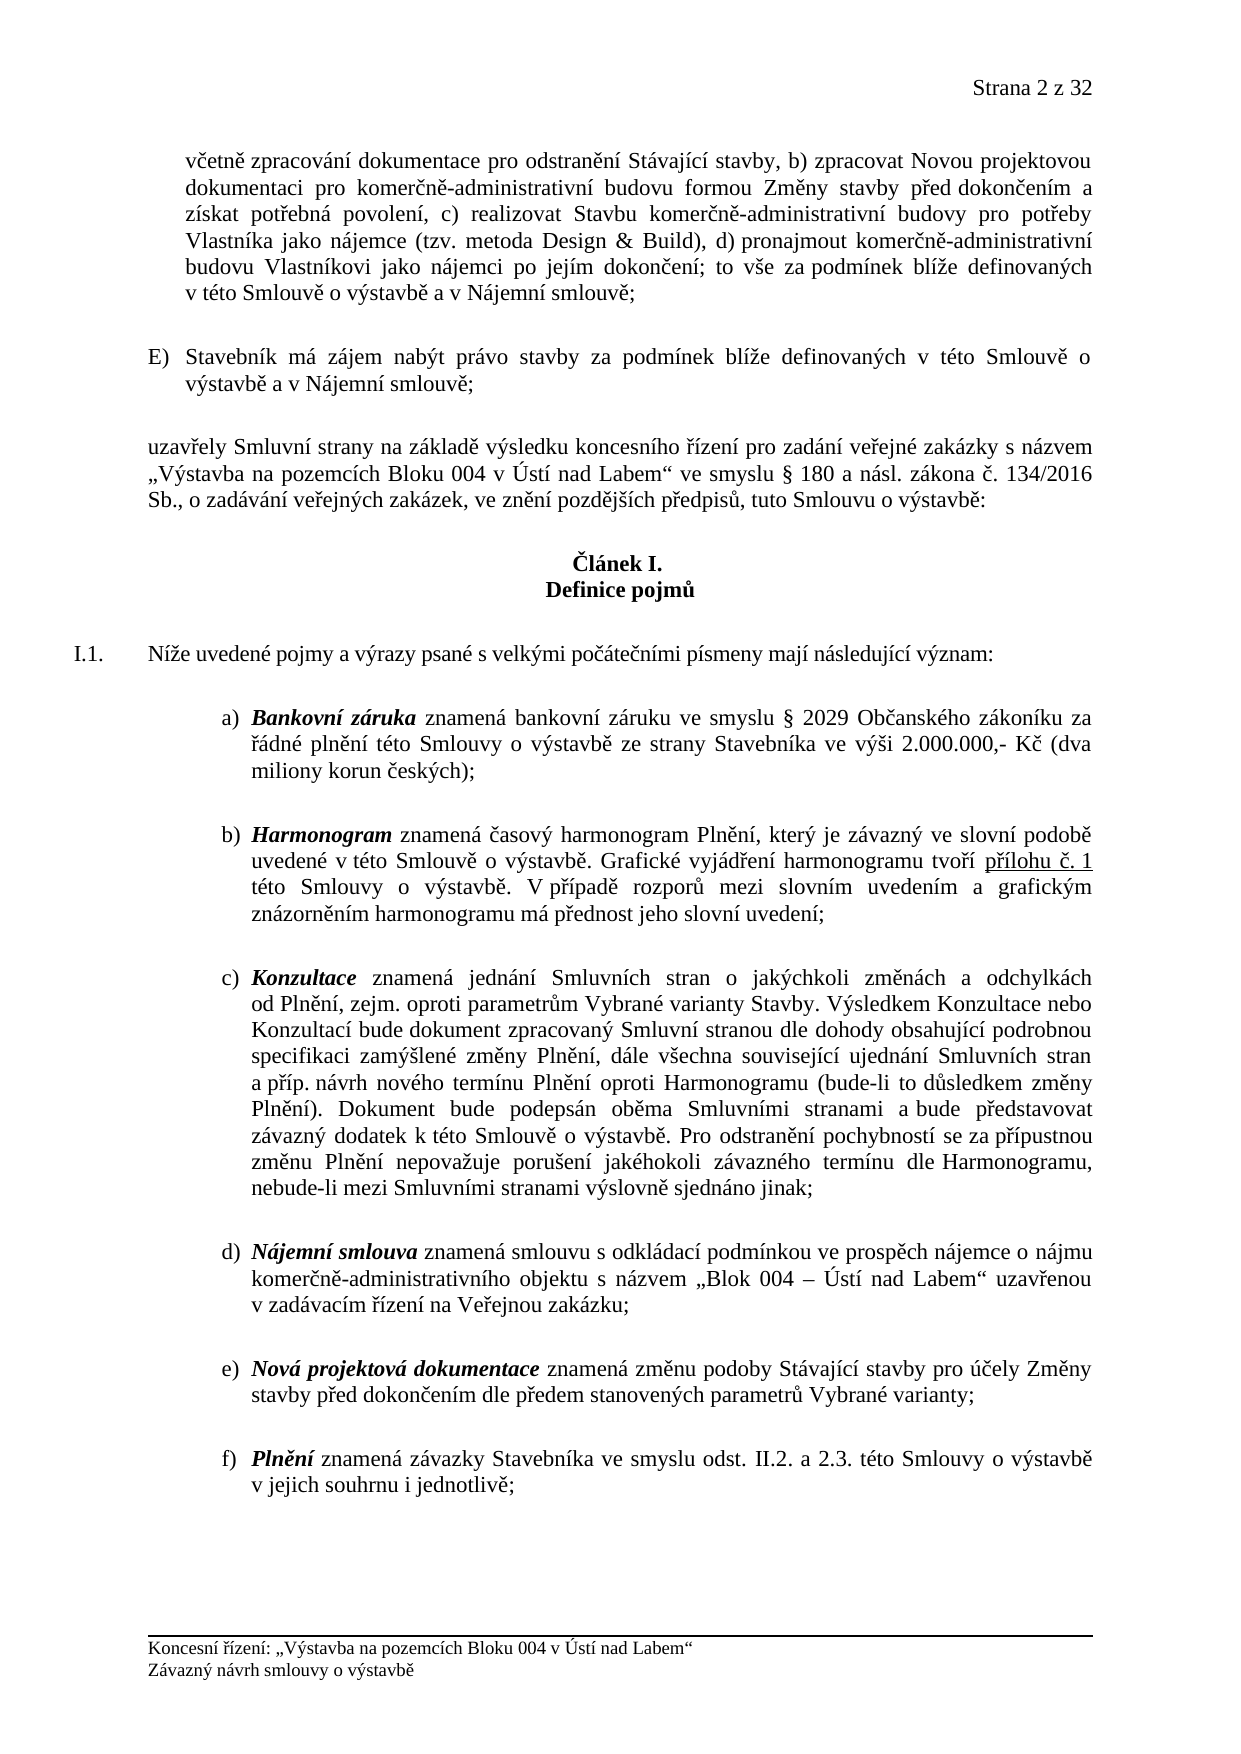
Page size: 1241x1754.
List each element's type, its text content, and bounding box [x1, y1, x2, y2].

list Stavebník má zájem nabýt právo stavby za podmínek blíže definovaných v této Smlouvě o výstavbě a v Nájemní smlouvě; [148, 343, 1093, 396]
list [148, 148, 1093, 306]
text uzavřely Smluvní strany na základě výsledku koncesního řízení pro zadání veřejné zakázky s názvem „Výstavba na pozemcích Bloku 004 v Ústí nad Labem“ ve smyslu § 180 a násl. zákona č. 134/2016 Sb., o zadávání veřejných zakázek, ve znění pozdějších předpisů, tuto Smlouvu o výstavbě: [148, 433, 1093, 512]
list Harmonogram znamená časový harmonogram Plnění, který je závazný ve slovní podobě uvedené v této Smlouvě o výstavbě. Grafické vyjádření harmonogramu tvoří přílohu č. 1 této Smlouvy o výstavbě. V případě rozporů mezi slovním uvedením a grafickým znázorněním harmonogramu má přednost jeho slovní uvedení; [221, 821, 1093, 926]
text Definice pojmů [148, 550, 1093, 603]
list Konzultace znamená jednání Smluvních stran o jakýchkoli změnách a odchylkách od Plnění, zejm. oproti parametrům Vybrané varianty Stavby. Výsledkem Konzultace nebo Konzultací bude dokument zpracovaný Smluvní stranou dle dohody obsahující podrobnou specifikaci zamýšlené změny Plnění, dále všechna související ujednání Smluvních stran a příp. návrh nového termínu Plnění oproti Harmonogramu (bude-li to důsledkem změny Plnění). Dokument bude podepsán oběma Smluvními stranami a bude představovat závazný dodatek k této Smlouvě o výstavbě. Pro odstranění pochybností se za přípustnou změnu Plnění nepovažuje porušení jakéhokoli závazného termínu dle Harmonogramu, nebude-li mezi Smluvními stranami výslovně sjednáno jinak; [221, 963, 1093, 1201]
list Bankovní záruka znamená bankovní záruku ve smyslu § 2029 Občanského zákoníku za řádné plnění této Smlouvy o výstavbě ze strany Stavebníka ve výši 2.000.000,- Kč (dva miliony korun českých); [221, 704, 1093, 783]
list Nájemní smlouva znamená smlouvu s odkládací podmínkou ve prospěch nájemce o nájmu komerčně-administrativního objektu s názvem „Blok 004 – Ústí nad Labem“ uzavřenou v zadávacím řízení na Veřejnou zakázku; [221, 1238, 1093, 1317]
list Nová projektová dokumentace znamená změnu podoby Stávající stavby pro účely Změny stavby před dokončením dle předem stanovených parametrů Vybrané varianty; [221, 1355, 1093, 1407]
list Plnění znamená závazky Stavebníka ve smyslu odst. 2.2. a 2.3. této Smlouvy o výstavbě v jejich souhrnu i jednotlivě; [221, 1445, 1093, 1498]
text Níže uvedené pojmy a výrazy psané s velkými počátečními písmeny mají následující význam: [74, 640, 1093, 667]
